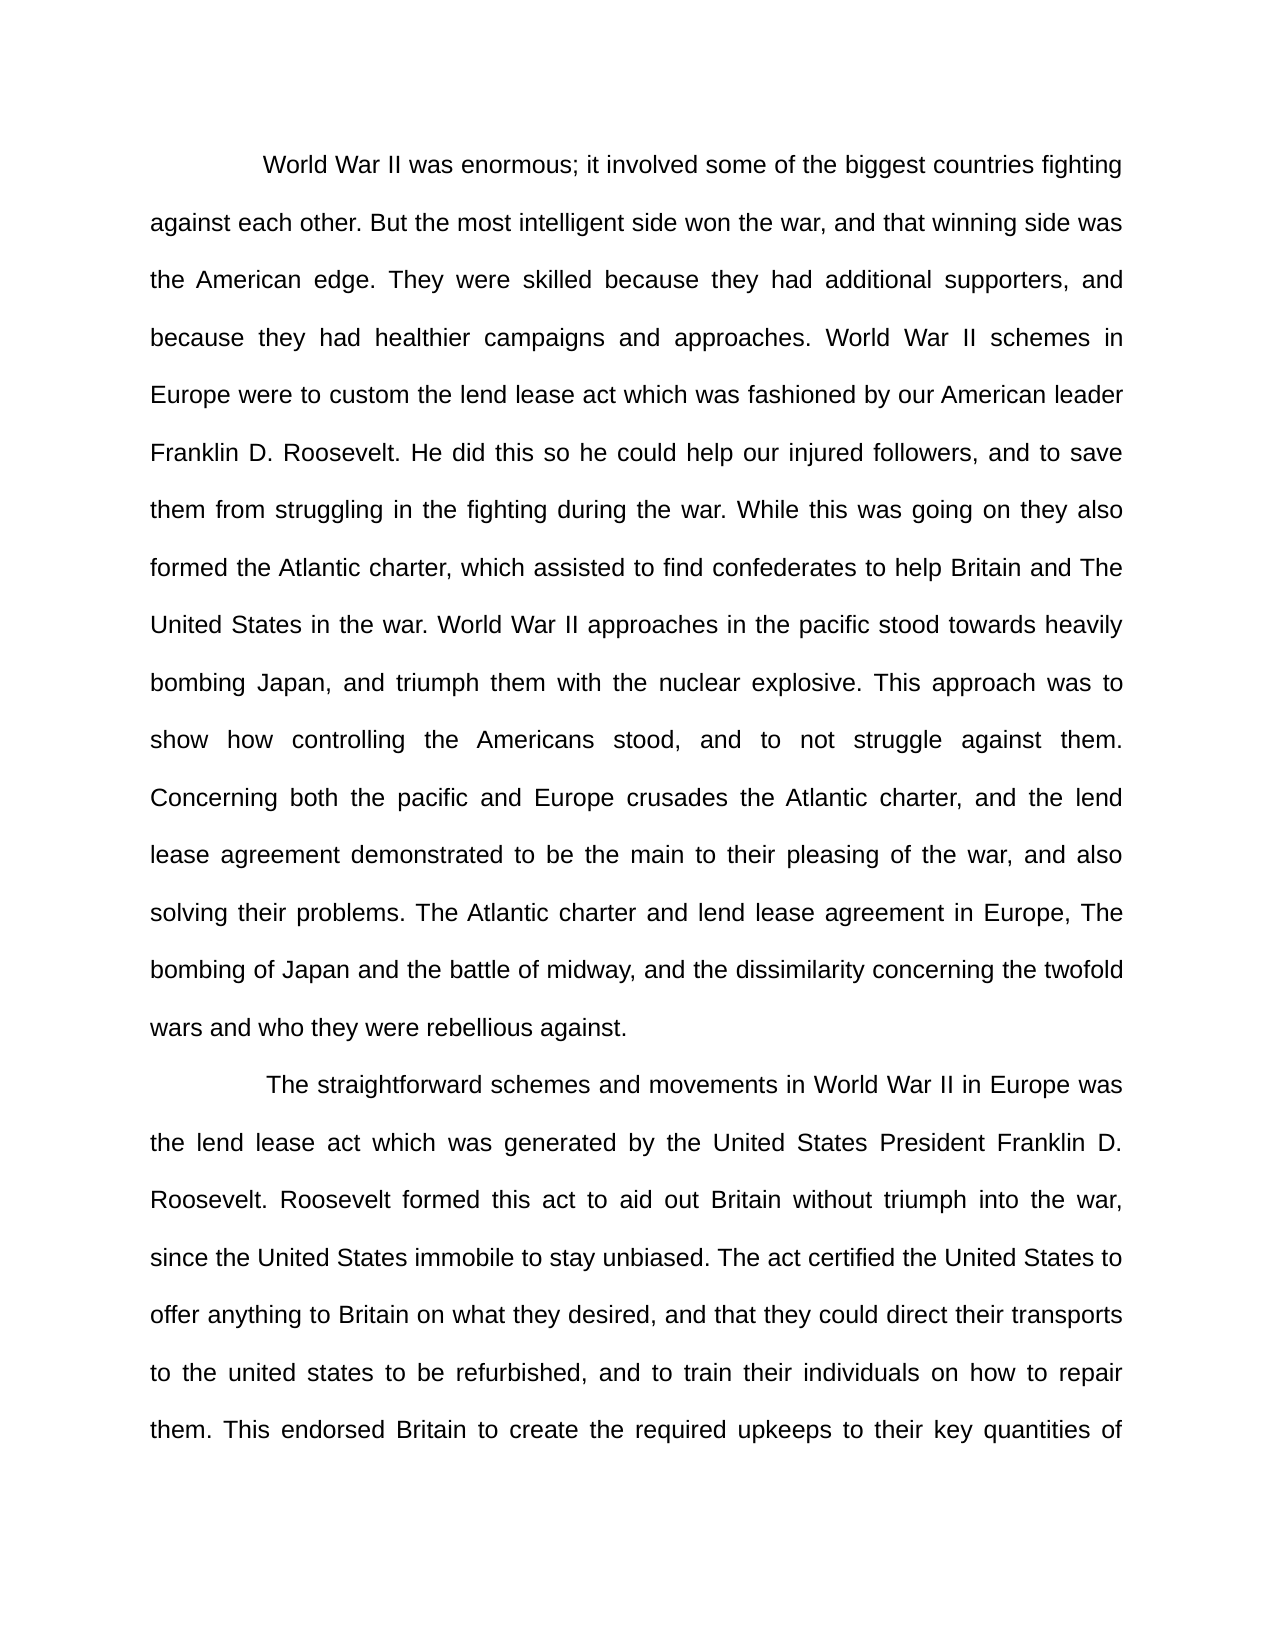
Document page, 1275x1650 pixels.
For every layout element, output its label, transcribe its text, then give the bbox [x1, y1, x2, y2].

text World War II was enormous; it involved some of the biggest countries fighting against each other. But the most intelligent side won the war, and that winning side was the American edge. They were skilled because they had additional supporters, and because they had healthier campaigns and approaches. World War II schemes in Europe were to custom the lend lease act which was fashioned by our American leader Franklin D. Roosevelt. He did this so he could help our injured followers, and to save them from struggling in the fighting during the war. While this was going on they also formed the Atlantic charter, which assisted to find confederates to help Britain and The United States in the war. World War II approaches in the pacific stood towards heavily bombing Japan, and triumph them with the nuclear explosive. This approach was to show how controlling the Americans stood, and to not struggle against them. Concerning both the pacific and Europe crusades the Atlantic charter, and the lend lease agreement demonstrated to be the main to their pleasing of the war, and also solving their problems. The Atlantic charter and lend lease agreement in Europe, The bombing of Japan and the battle of midway, and the dissimilarity concerning the twofold wars and who they were rebellious against. [150, 150, 1125, 1041]
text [150, 1070, 1125, 1444]
